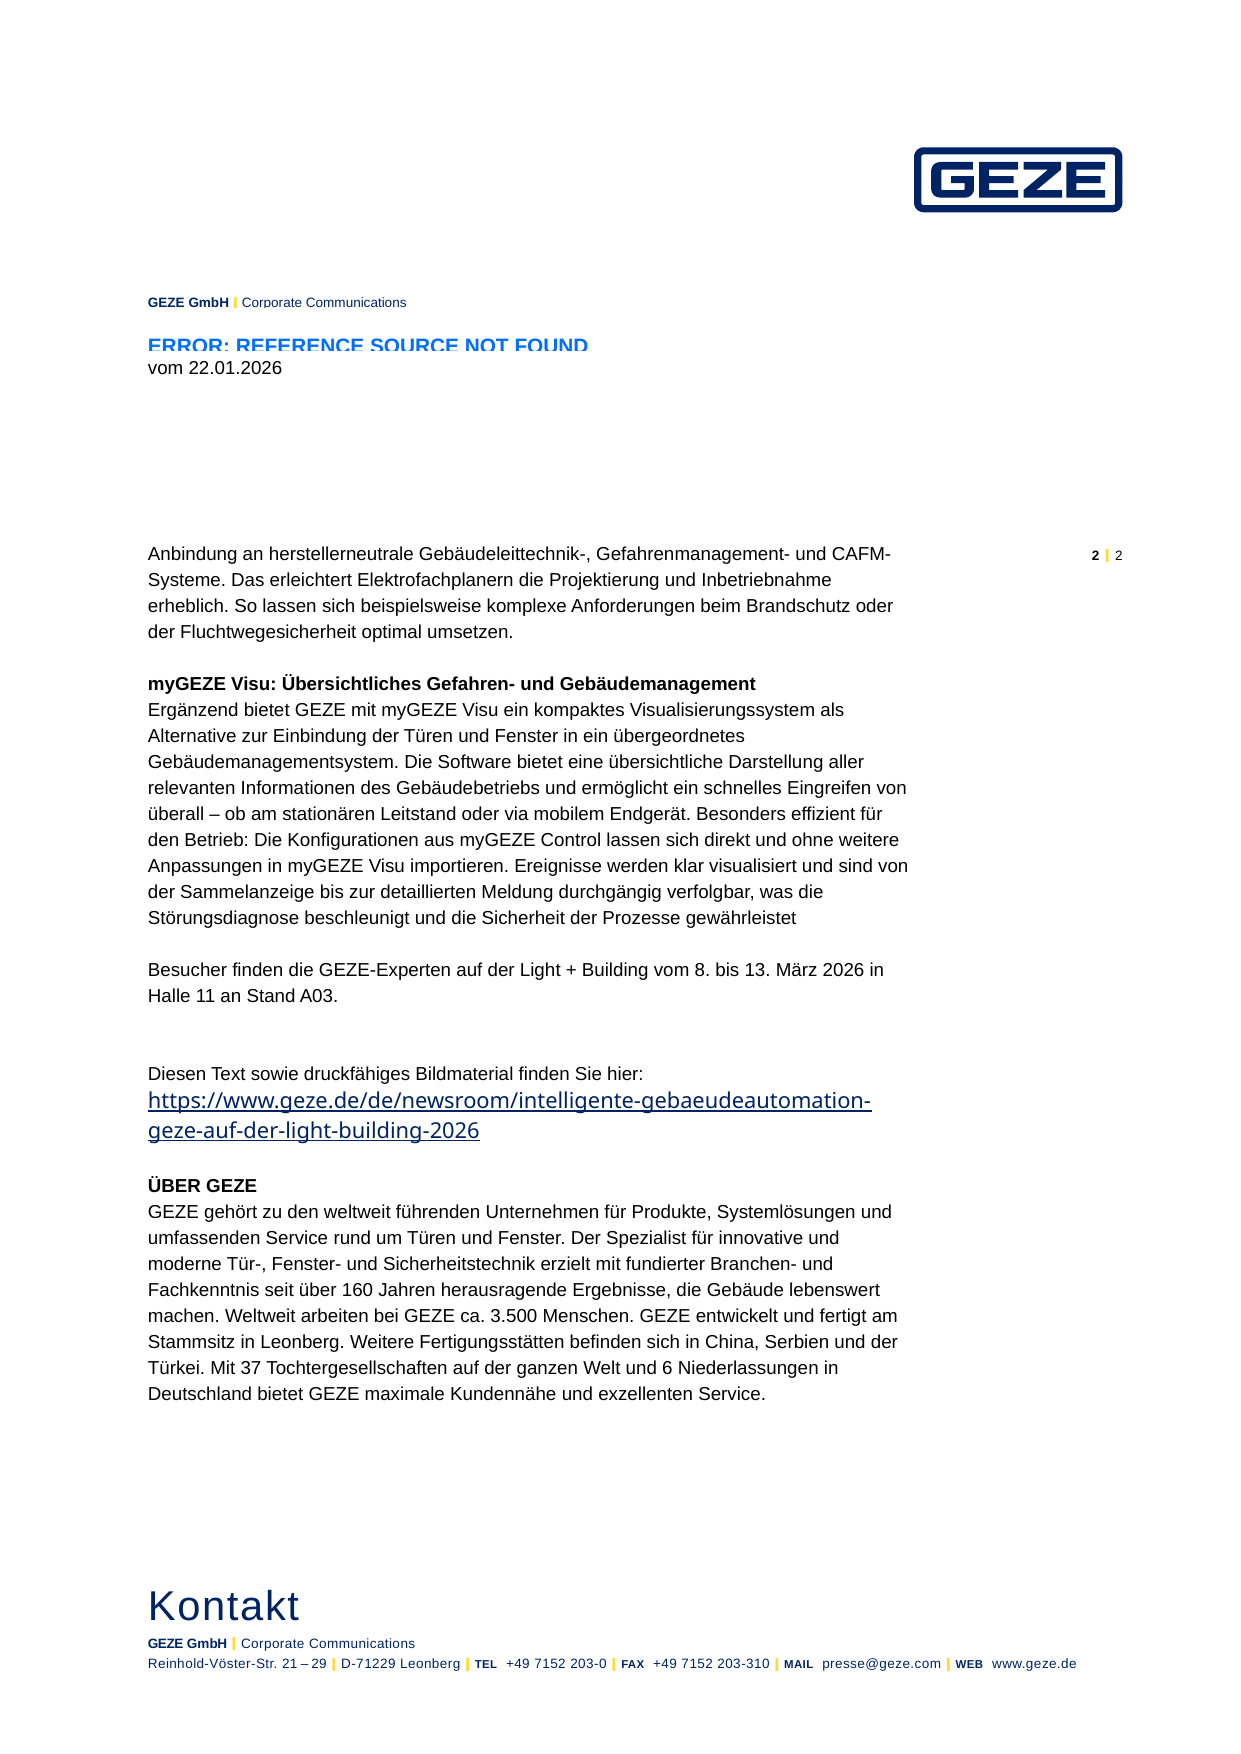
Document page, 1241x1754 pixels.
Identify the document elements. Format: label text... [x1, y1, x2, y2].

text Das Herzstück der Gebäudeautomation bildet myGEZE Control. Die modulare Plattform ermöglicht die Integration von Tür-, Fenster- und Sicherheitstechnik in die verschiedensten Bereiche des Gebäudemanagements. Dank interoperabler Technologie gelingt die Anbindung an herstellerneutrale Gebäudeleittechnik-, Gefahrenmanagement- und CAFM-Systeme. Das erleichtert Elektrofachplanern die Projektierung und Inbetriebnahme erheblich. So lassen sich beispielsweise komplexe Anforderungen beim Brandschutz oder der Fluchtwegesicherheit optimal umsetzen. [148, 538, 915, 642]
text ÜBER GEZE [148, 1170, 915, 1196]
text myGEZE Visu: Übersichtliches Gefahren- und Gebäudemanagement [148, 668, 915, 694]
text GEZE gehört zu den weltweit führenden Unternehmen für Produkte, Systemlösungen und umfassenden Service rund um Türen und Fenster. Der Spezialist für innovative und moderne Tür-, Fenster- und Sicherheitstechnik erzielt mit fundierter Branchen- und Fachkenntnis seit über 160 Jahren herausragende Ergebnisse, die Gebäude lebenswert machen. Weltweit arbeiten bei GEZE ca. 3.500 Menschen. GEZE entwickelt und fertigt am Stammsitz in Leonberg. Weitere Fertigungsstätten befinden sich in China, Serbien und der Türkei. Mit 37 Tochtergesellschaften auf der ganzen Welt und 6 Niederlassungen in Deutschland bietet GEZE maximale Kundennähe und exzellenten Service. [148, 1196, 915, 1405]
text https://www.geze.de/de/newsroom/intelligente-gebaeudeautomation-geze-auf-der-light-building-2026 [148, 1085, 915, 1144]
text Ergänzend bietet GEZE mit myGEZE Visu ein kompaktes Visualisierungssystem als Alternative zur Einbindung der Türen und Fenster in ein übergeordnetes Gebäudemanagementsystem. Die Software bietet eine übersichtliche Darstellung aller relevanten Informationen des Gebäudebetriebs und ermöglicht ein schnelles Eingreifen von überall – ob am stationären Leitstand oder via mobilem Endgerät. Besonders effizient für den Betrieb: Die Konfigurationen aus myGEZE Control lassen sich direkt und ohne weitere Anpassungen in myGEZE Visu importieren. Ereignisse werden klar visualisiert und sind von der Sammelanzeige bis zur detaillierten Meldung durchgängig verfolgbar, was die Störungsdiagnose beschleunigt und die Sicherheit der Prozesse gewährleistet [148, 694, 915, 928]
text Diesen Text sowie druckfähiges Bildmaterial finden Sie hier: [148, 1059, 915, 1085]
text Besucher finden die GEZE-Experten auf der Light + Building vom 8. bis 13. März 2026 in Halle 11 an Stand A03. [148, 954, 915, 1007]
